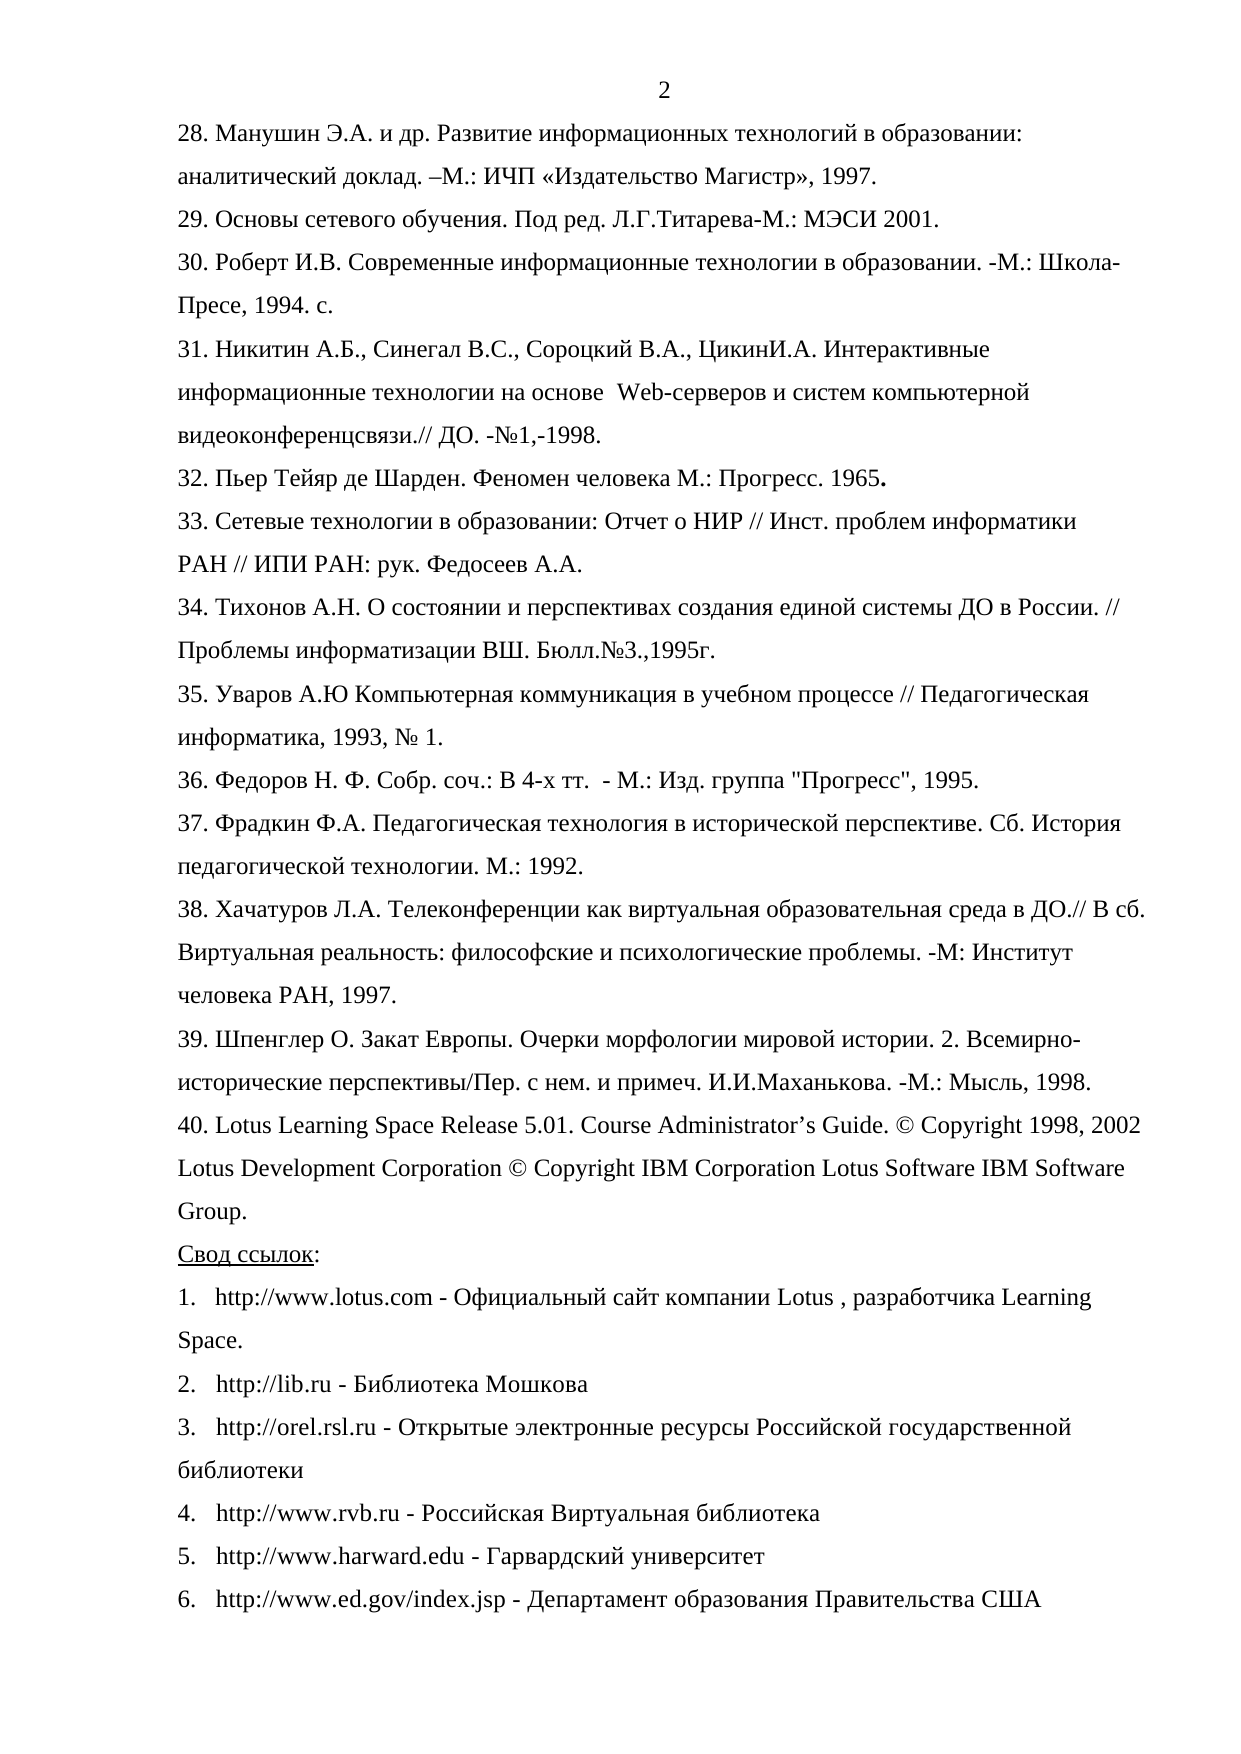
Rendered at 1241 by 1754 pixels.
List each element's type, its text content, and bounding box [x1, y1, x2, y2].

text 28. Манушин Э.А. и др. Развитие информационных технологий в образовании: аналитический доклад. –М.: ИЧП «Издательство Магистр», 1997. [177, 118, 1152, 190]
text 6. http://www.ed.gov/index.jsp - Департамент образования Правительства США [177, 1584, 1152, 1613]
text 39. Шпенглер О. Закат Европы. Очерки морфологии мировой истории. 2. Всемирно-исторические перспективы/Пер. с нем. и примеч. И.И.Маханькова. -М.: Мысль, 1998. [177, 1024, 1152, 1096]
text Свод ссылок: [177, 1239, 1152, 1268]
text 31. Никитин А.Б., Синегал В.С., Сороцкий В.А., ЦикинИ.А. Интерактивные информационные технологии на основе Web-серверов и систем компьютерной видеоконференцсвязи.// ДО. -№1,-1998. [177, 334, 1152, 449]
text 36. Федоров Н. Ф. Собр. соч.: В 4-х тт. - М.: Изд. группа "Прогресс", 1995. [177, 765, 1152, 794]
text 34. Тихонов А.Н. О состоянии и перспективах создания единой системы ДО в России. // Проблемы информатизации ВШ. Бюлл.№3.,1995г. [177, 592, 1152, 664]
text 32. Пьер Тейяр де Шарден. Феномен человека М.: Прогресс. 1965. [177, 463, 1152, 492]
text 2. http://lib.ru - Библиотека Мошкова [177, 1369, 1152, 1397]
text 40. Lotus Learning Space Release 5.01. Course Administrator’s Guide. © Copyright 1998, 2002 Lotus Development Corporation © Copyright IBM Corporation Lotus Software IBM Software Group. [177, 1110, 1152, 1225]
text 4. http://www.rvb.ru - Российская Виртуальная библиотека [177, 1498, 1152, 1527]
text 35. Уваров А.Ю Компьютерная коммуникация в учебном процессе // Педагогическая информатика, 1993, № 1. [177, 679, 1152, 751]
text 29. Основы сетевого обучения. Под ред. Л.Г.Титарева-М.: МЭСИ 2001. [177, 204, 1152, 233]
text 37. Фрадкин Ф.А. Педагогическая технология в исторической перспективе. Сб. История педагогической технологии. М.: 1992. [177, 808, 1152, 880]
text 30. Роберт И.В. Современные информационные технологии в образовании. -М.: Школа-Пресе, 1994. с. [177, 247, 1152, 319]
text 3. http://orel.rsl.ru - Открытые электронные ресурсы Российской государственной библиотеки [177, 1412, 1152, 1484]
text 33. Сетевые технологии в образовании: Отчет о НИР // Инст. проблем информатики РАН // ИПИ РАН: рук. Федосеев А.А. [177, 506, 1152, 578]
text 5. http://www.harward.edu - Гарвардский университет [177, 1541, 1152, 1570]
text 1. http://www.lotus.com - Официальный сайт компании Lotus , разработчика Learning Space. [177, 1282, 1152, 1354]
text 38. Хачатуров Л.А. Телеконференции как виртуальная образовательная среда в ДО.// В сб. Виртуальная реальность: философские и психологические проблемы. -М: Институт человека РАН, 1997. [177, 894, 1152, 1009]
